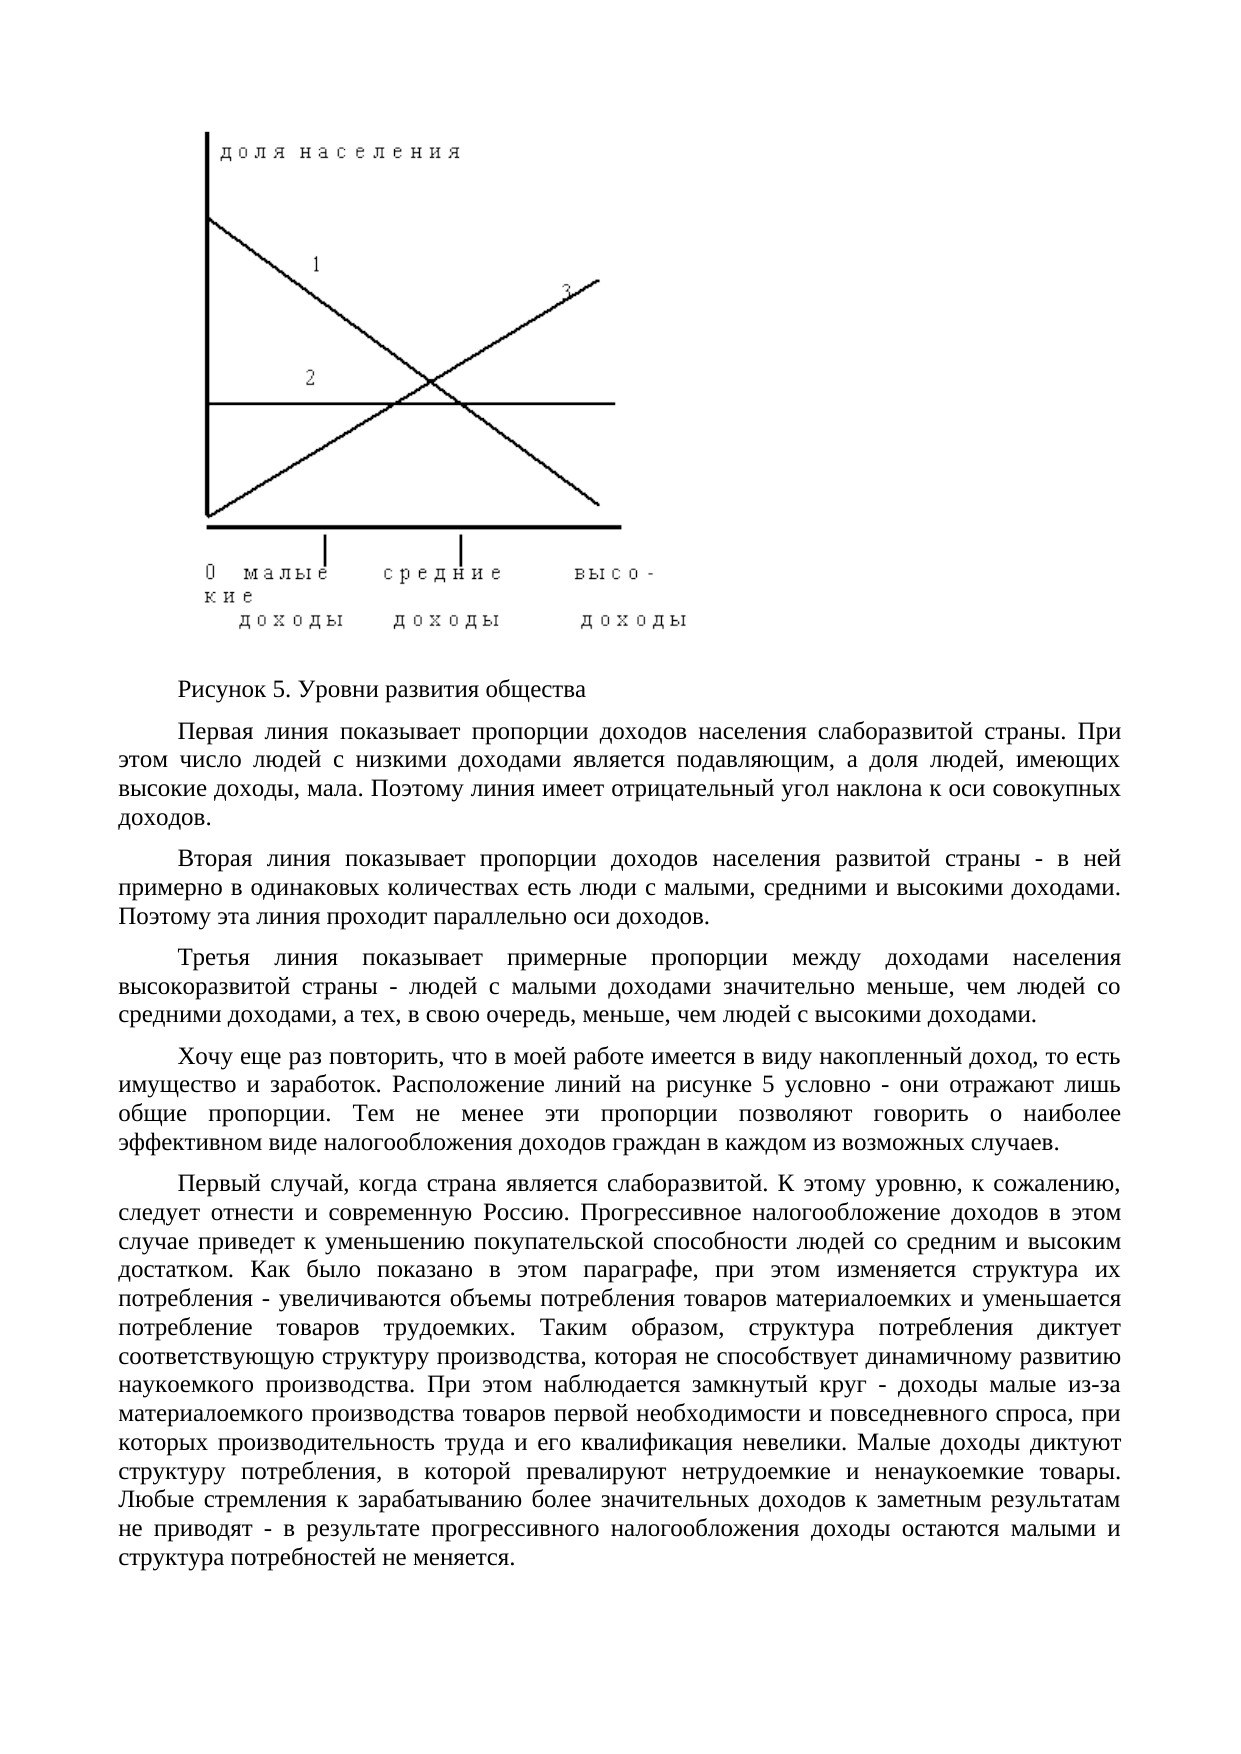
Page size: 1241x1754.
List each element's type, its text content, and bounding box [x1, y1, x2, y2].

text Третья линия показывает примерные пропорции между доходами населения высокоразвитой страны - людей с малыми доходами значительно меньше, чем людей со средними доходами, а тех, в свою очередь, меньше, чем людей с высокими доходами. [118, 942, 1122, 1028]
text Рисунок 5. Уровни развития общества [118, 674, 1122, 703]
text Хочу еще раз повторить, что в моей работе имеется в виду накопленный доход, то есть имущество и заработок. Расположение линий на рисунке 5 условно - они отражают лишь общие пропорции. Тем не менее эти пропорции позволяют говорить о наиболее эффективном виде налогообложения доходов граждан в каждом из возможных случаев. [118, 1041, 1122, 1156]
text Первая линия показывает пропорции доходов населения слаборазвитой страны. При этом число людей с низкими доходами является подавляющим, а доля людей, имеющих высокие доходы, мала. Поэтому линия имеет отрицательный угол наклона к оси совокупных доходов. [118, 716, 1122, 831]
picture [177, 118, 700, 662]
text Первый случай, когда страна является слаборазвитой. К этому уровню, к сожалению, следует отнести и современную Россию. Прогрессивное налогообложение доходов в этом случае приведет к уменьшению покупательской способности людей со средним и высоким достатком. Как было показано в этом параграфе, при этом изменяется структура их потребления - увеличиваются объемы потребления товаров материалоемких и уменьшается потребление товаров трудоемких. Таким образом, структура потребления диктует соответствующую структуру производства, которая не способствует динамичному развитию наукоемкого производства. При этом наблюдается замкнутый круг - доходы малые из-за материалоемкого производства товаров первой необходимости и повседневного спроса, при которых производительность труда и его квалификация невелики. Малые доходы диктуют структуру потребления, в которой превалируют нетрудоемкие и ненаукоемкие товары. Любые стремления к зарабатыванию более значительных доходов к заметным результатам не приводят - в результате прогрессивного налогообложения доходы остаются малыми и структура потребностей не меняется. [118, 1168, 1122, 1571]
text Вторая линия показывает пропорции доходов населения развитой страны - в ней примерно в одинаковых количествах есть люди с малыми, средними и высокими доходами. Поэтому эта линия проходит параллельно оси доходов. [118, 843, 1122, 929]
